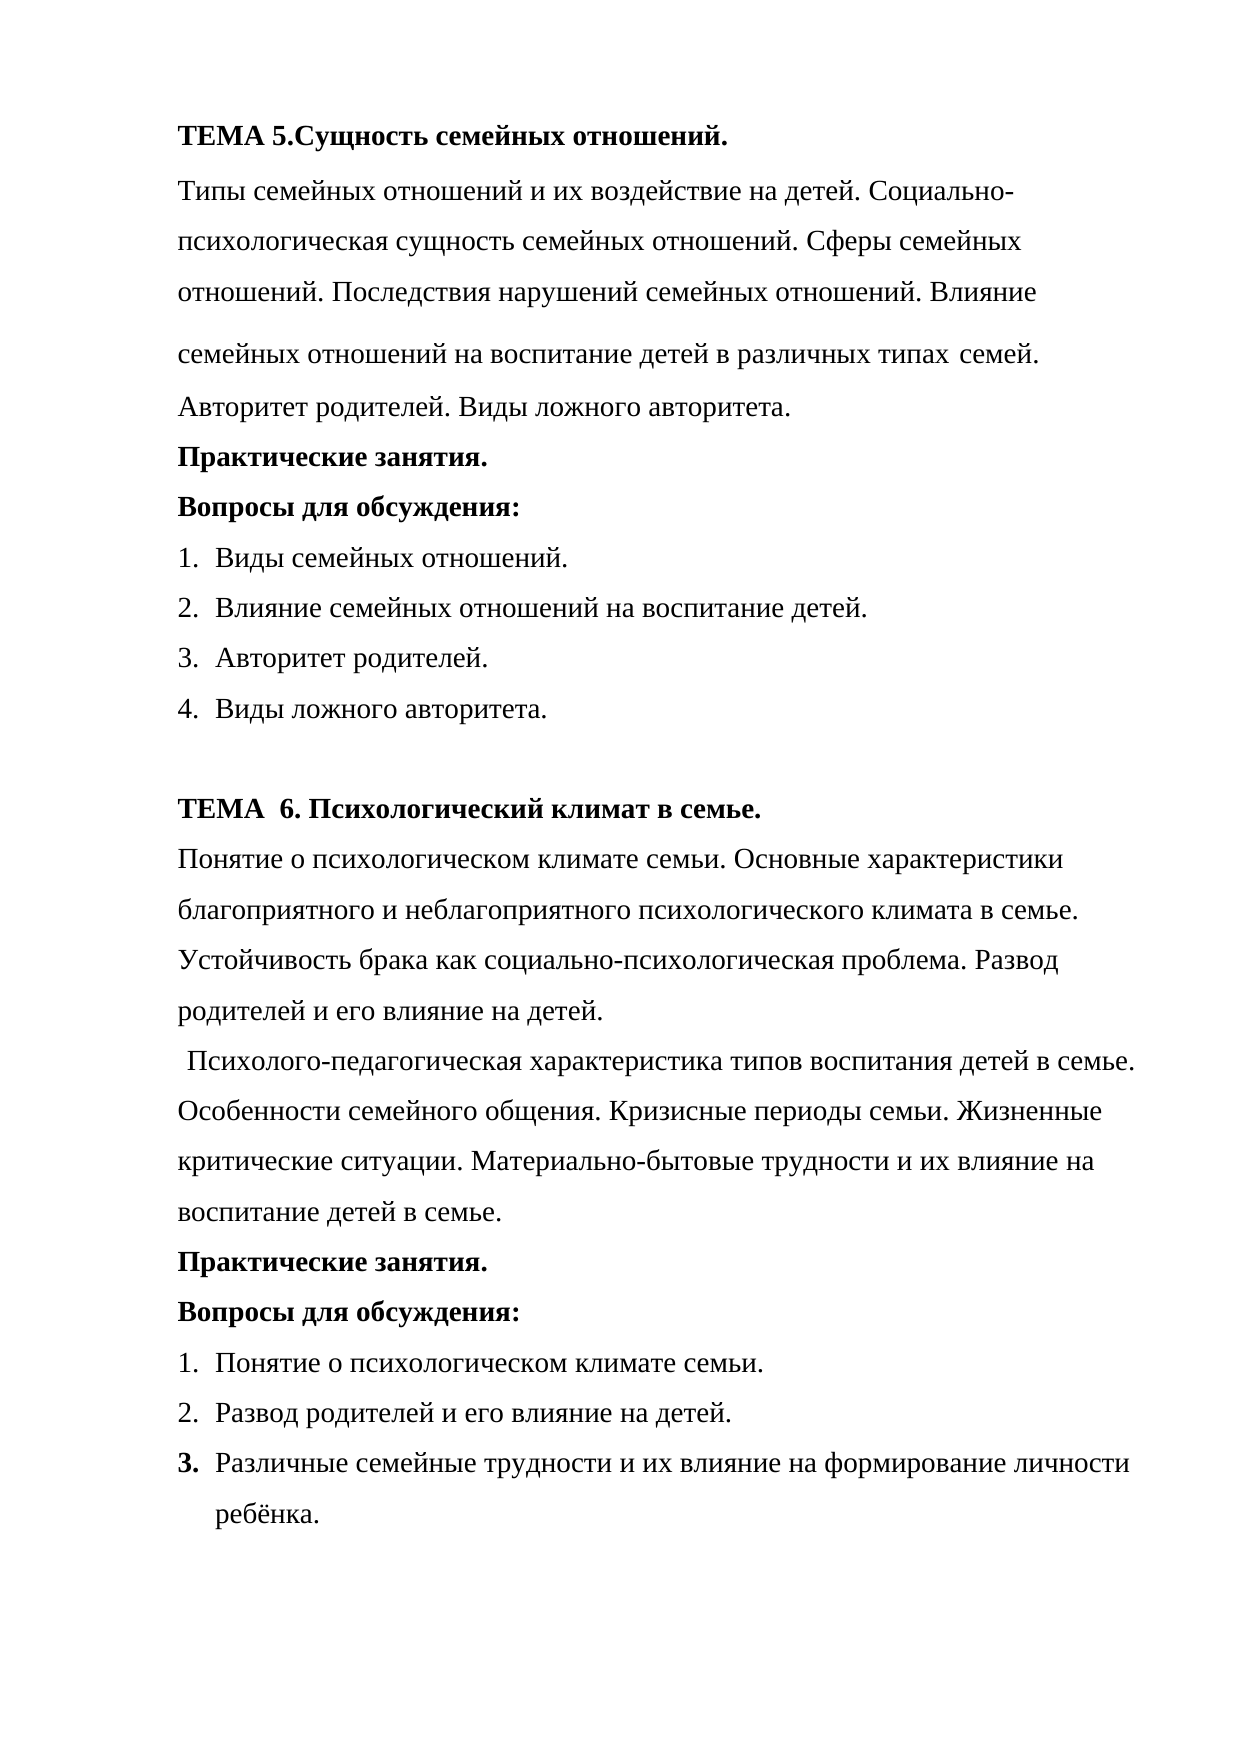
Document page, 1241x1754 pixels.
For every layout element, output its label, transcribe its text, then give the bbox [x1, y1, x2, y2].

text Типы семейных отношений и их воздействие на детей. Социально-психологическая сущность семейных отношений. Сферы семейных отношений. Последствия нарушений семейных отношений. Влияние семейных отношений на воспитание детей в различных типах семей. Авторитет родителей. Виды ложного авторитета. [177, 173, 1152, 422]
text ТЕМА 5.Сущность семейных отношений. [177, 118, 1152, 152]
text Вопросы для обсуждения: [177, 1294, 1152, 1328]
list Понятие о психологическом климате семьи. [177, 1345, 1152, 1378]
list Влияние семейных отношений на воспитание детей. [177, 590, 1152, 624]
text Психолого-педагогическая характеристика типов воспитания детей в семье. Особенности семейного общения. Кризисные периоды семьи. Жизненные критические ситуации. Материально-бытовые трудности и их влияние на воспитание детей в семье. [177, 1043, 1152, 1227]
text ТЕМА 6. Психологический климат в семье. [177, 791, 1152, 825]
text Практические занятия. [177, 439, 1152, 473]
list Авторитет родителей. [177, 640, 1152, 674]
text Практические занятия. [177, 1244, 1152, 1278]
list Развод родителей и его влияние на детей. [177, 1395, 1152, 1429]
list Виды ложного авторитета. [177, 691, 1152, 724]
text Понятие о психологическом климате семьи. Основные характеристики благоприятного и неблагоприятного психологического климата в семье. Устойчивость брака как социально-психологическая проблема. Развод родителей и его влияние на детей. [177, 842, 1152, 1026]
list Различные семейные трудности и их влияние на формирование личности ребёнка. [177, 1445, 1152, 1529]
list Виды семейных отношений. [177, 540, 1152, 573]
text Вопросы для обсуждения: [177, 489, 1152, 523]
